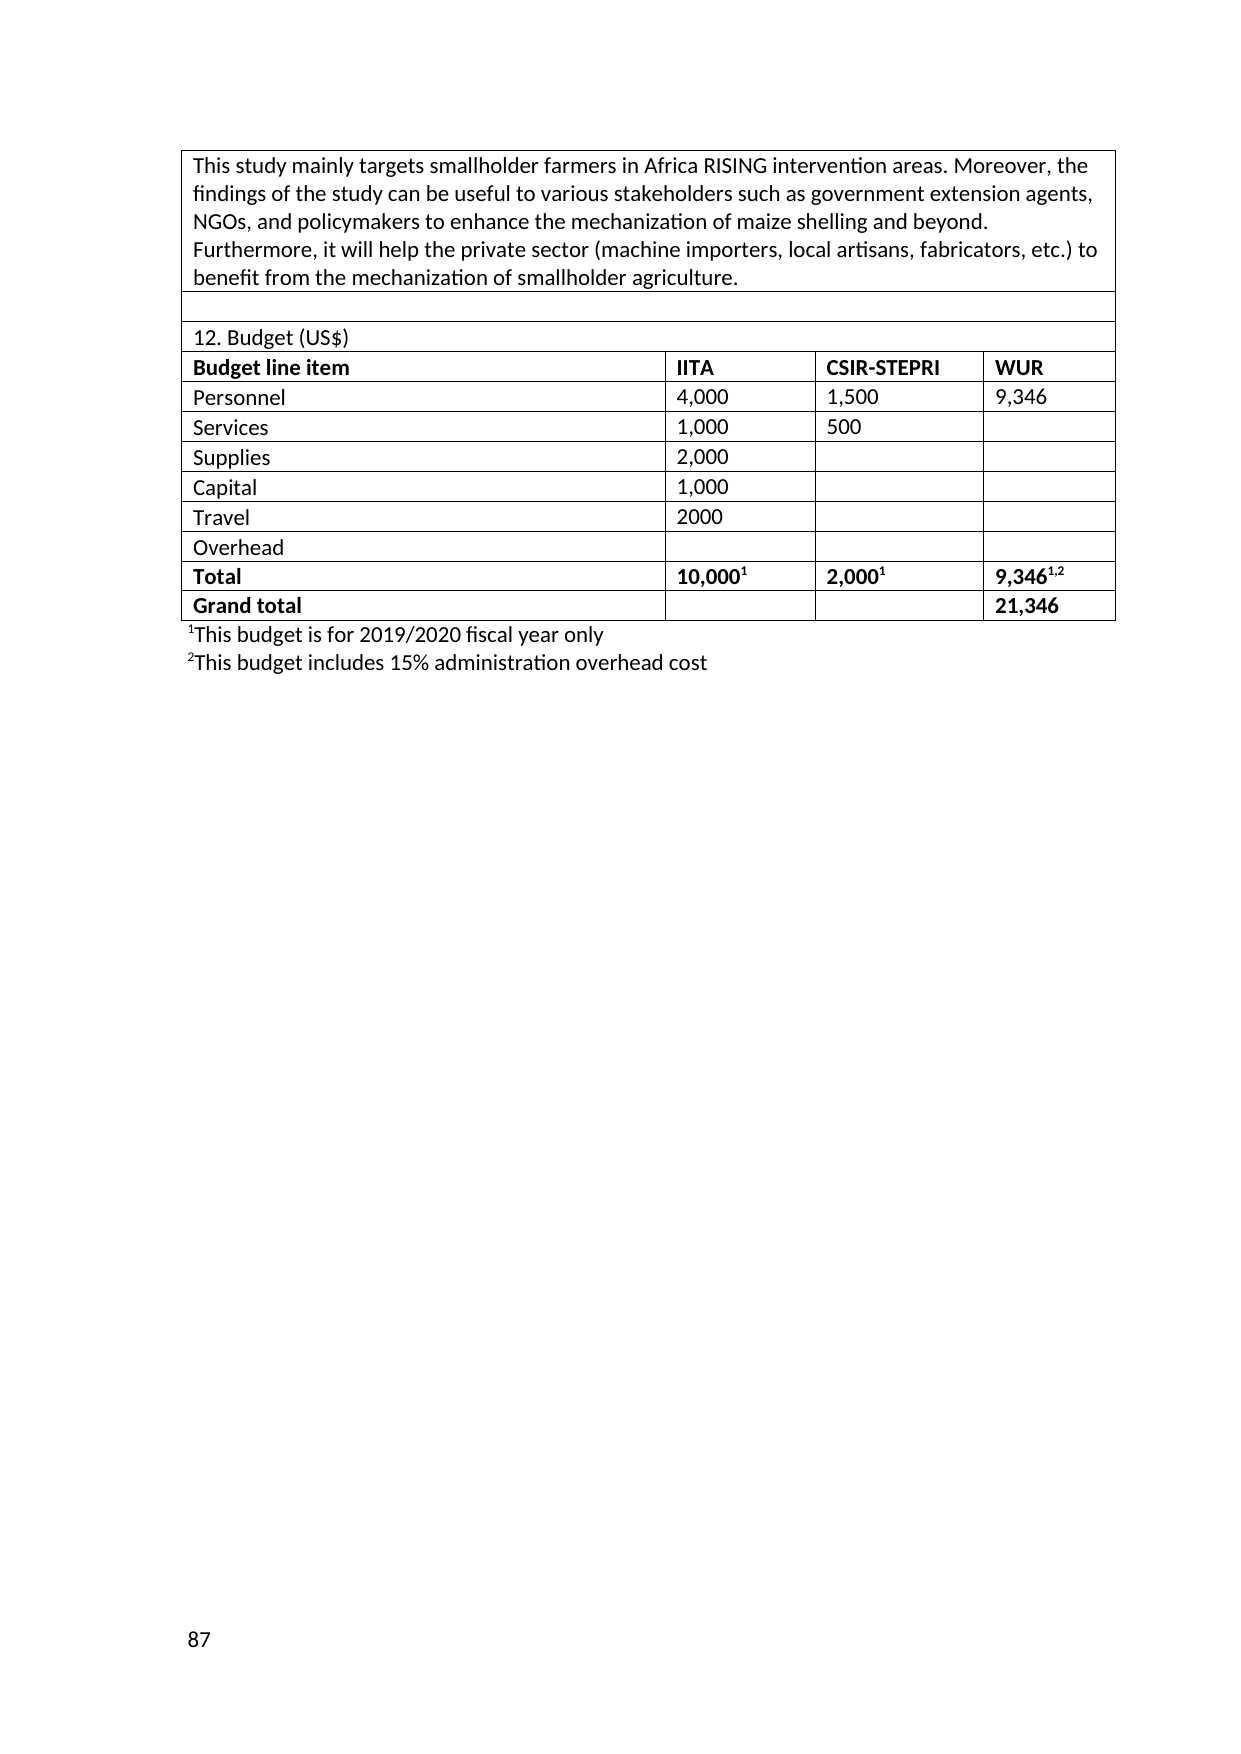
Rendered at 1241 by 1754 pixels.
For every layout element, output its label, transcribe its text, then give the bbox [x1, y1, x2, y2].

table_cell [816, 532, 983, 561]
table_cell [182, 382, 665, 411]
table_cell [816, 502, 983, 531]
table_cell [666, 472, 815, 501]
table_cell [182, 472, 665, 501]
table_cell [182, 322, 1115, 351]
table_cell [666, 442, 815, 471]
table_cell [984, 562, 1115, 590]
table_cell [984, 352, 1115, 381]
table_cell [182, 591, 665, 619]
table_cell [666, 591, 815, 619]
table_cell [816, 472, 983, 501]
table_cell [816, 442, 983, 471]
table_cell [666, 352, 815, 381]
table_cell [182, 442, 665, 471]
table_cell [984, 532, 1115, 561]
text 2This budget includes 15% administration overhead cost [187, 648, 1053, 677]
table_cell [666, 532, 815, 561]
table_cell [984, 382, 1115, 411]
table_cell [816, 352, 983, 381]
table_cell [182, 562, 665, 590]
text 1This budget is for 2019/2020 fiscal year only [187, 621, 1053, 648]
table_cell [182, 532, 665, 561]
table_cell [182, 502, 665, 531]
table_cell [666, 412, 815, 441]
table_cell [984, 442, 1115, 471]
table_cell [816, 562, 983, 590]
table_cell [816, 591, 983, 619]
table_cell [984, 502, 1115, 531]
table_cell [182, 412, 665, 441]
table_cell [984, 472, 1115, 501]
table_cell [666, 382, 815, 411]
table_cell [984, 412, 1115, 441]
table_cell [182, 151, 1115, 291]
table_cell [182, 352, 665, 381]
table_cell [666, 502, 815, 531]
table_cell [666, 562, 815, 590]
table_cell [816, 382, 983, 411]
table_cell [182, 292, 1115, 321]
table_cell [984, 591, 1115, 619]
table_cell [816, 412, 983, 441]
